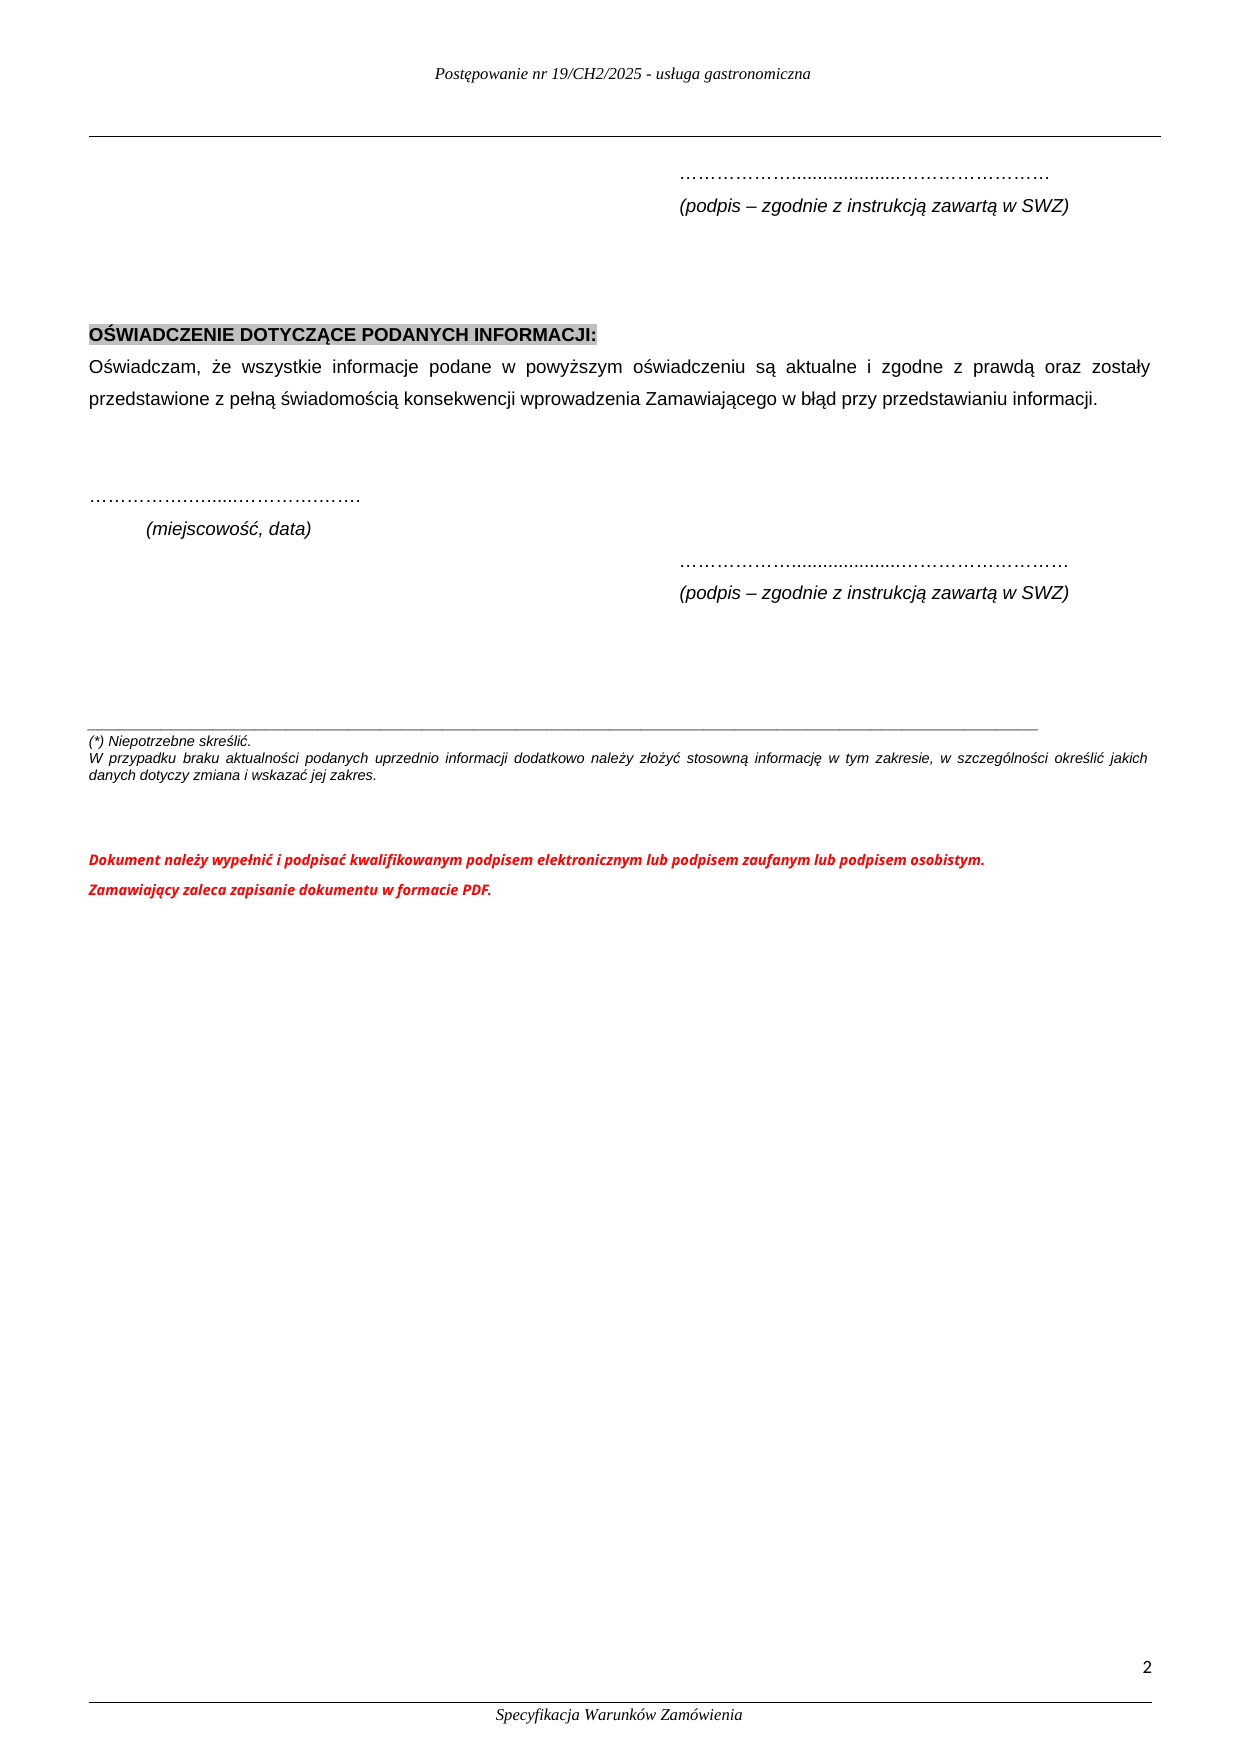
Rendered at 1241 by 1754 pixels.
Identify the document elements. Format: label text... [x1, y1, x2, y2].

text Zamawiający zaleca zapisanie dokumentu w formacie PDF. [89, 880, 1152, 900]
text Dokument należy wypełnić i podpisać kwalifikowanym podpisem elektronicznym lub podpisem zaufanym lub podpisem osobistym. [89, 850, 1152, 870]
text …………….…......………….……. [89, 485, 1152, 507]
text (miejscowość, data) [89, 517, 1152, 539]
text Oświadczam, że wszystkie informacje podane w powyższym oświadczeniu są aktualne i zgodne z prawdą oraz zostały przedstawione z pełną świadomością konsekwencji wprowadzenia Zamawiającego w błąd przy przedstawianiu informacji. [89, 356, 1152, 410]
text OŚWIADCZENIE DOTYCZĄCE PODANYCH INFORMACJI: [89, 323, 1152, 345]
text ……………….....................…………………… [605, 162, 1152, 184]
text ___________________________________________________________________________________________ [89, 711, 1152, 733]
text (podpis – zgodnie z instrukcją zawartą w SWZ) [679, 194, 1152, 216]
text ……………….....................……………………… [89, 549, 1152, 571]
text W przypadku braku aktualności podanych uprzednio informacji dodatkowo należy złożyć stosowną informację w tym zakresie, w szczególności określić jakich danych dotyczy zmiana i wskazać jej zakres. [89, 749, 1152, 783]
text (podpis – zgodnie z instrukcją zawartą w SWZ) [679, 582, 1152, 603]
text (*) Niepotrzebne skreślić. [89, 733, 1152, 749]
